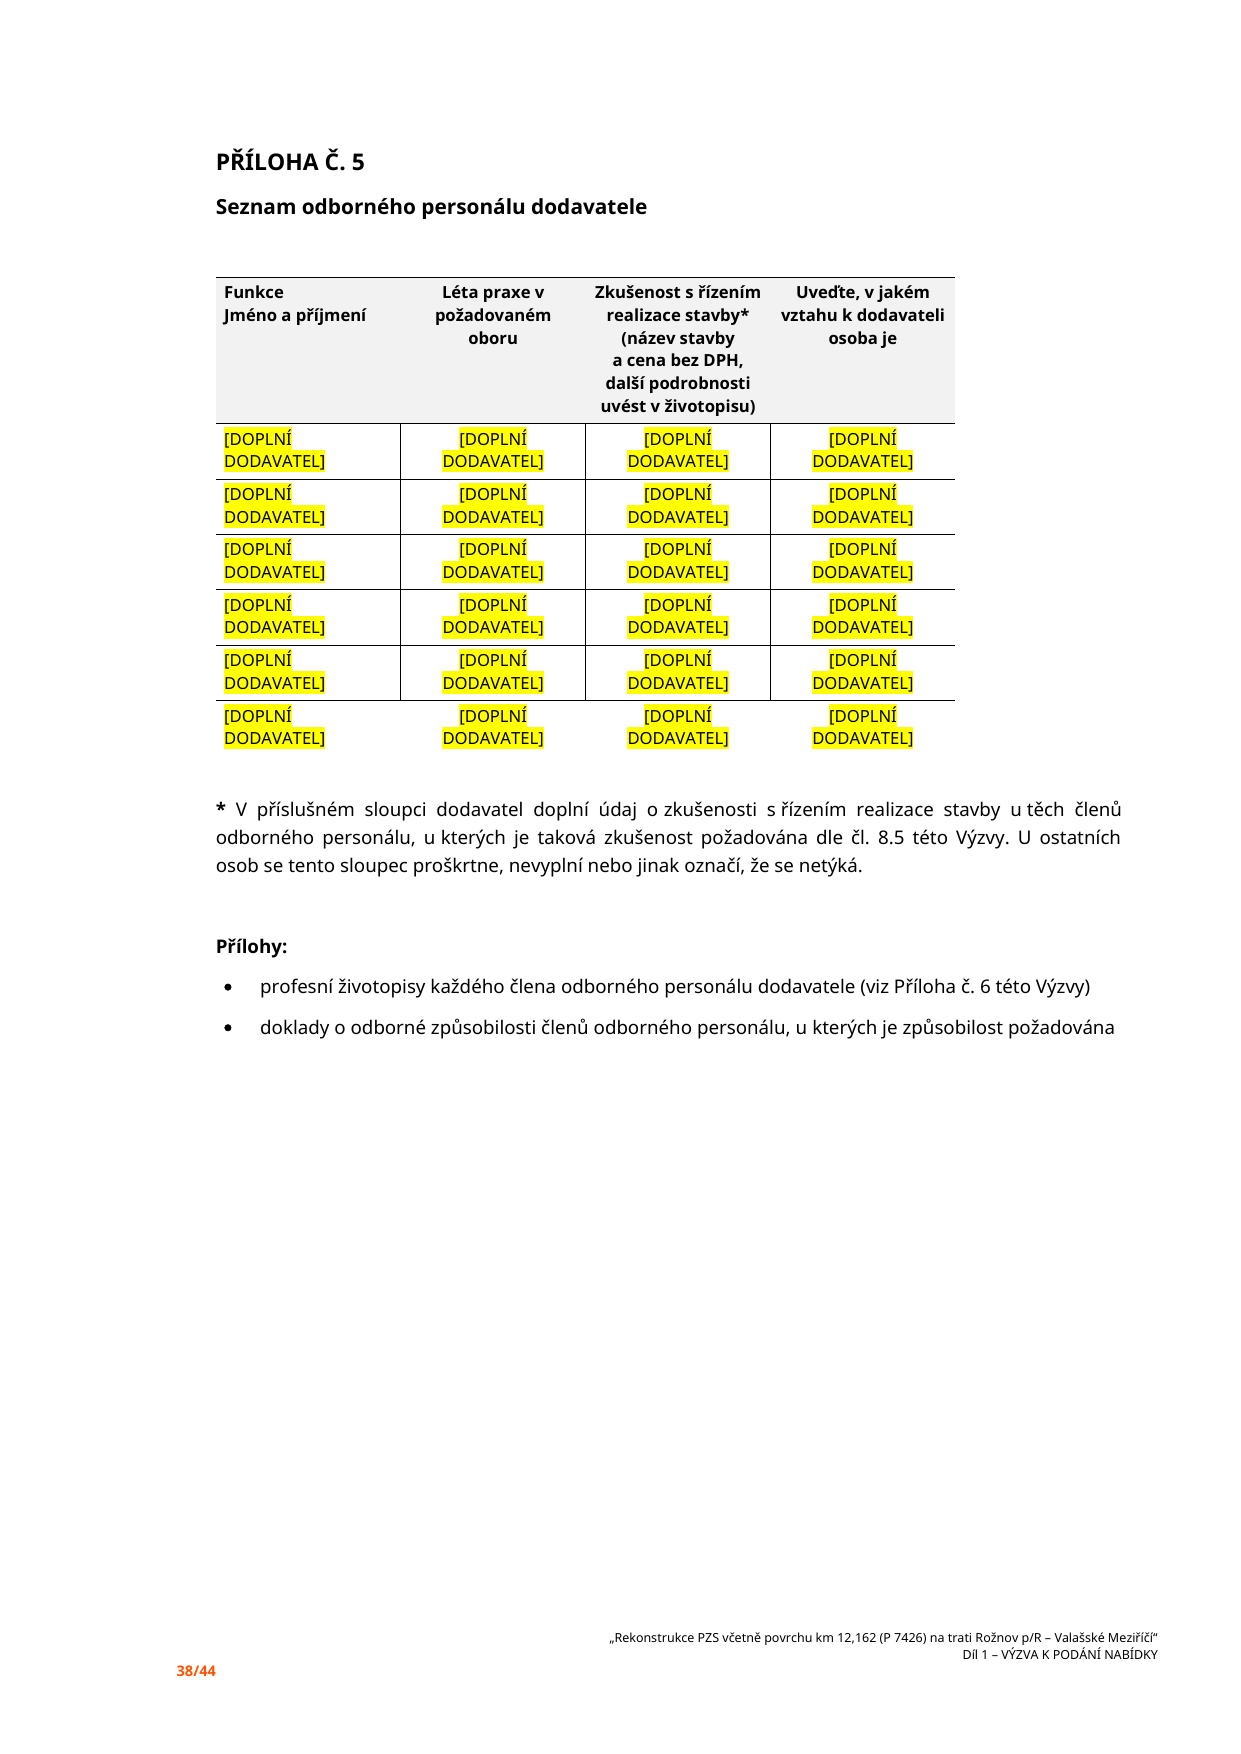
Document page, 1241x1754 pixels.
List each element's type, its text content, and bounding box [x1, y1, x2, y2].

table_header Uveďte, v jakém vztahu k dodavateli osoba je [770, 278, 955, 423]
table_cell [DOPLNÍ DODAVATEL] [585, 701, 770, 756]
table_cell [DOPLNÍ DODAVATEL] [216, 590, 400, 645]
table_header Funkce Jméno a příjmení [216, 278, 401, 423]
table_cell [DOPLNÍ DODAVATEL] [216, 535, 400, 589]
table_cell [DOPLNÍ DODAVATEL] [771, 480, 955, 534]
table_cell [DOPLNÍ DODAVATEL] [586, 535, 770, 589]
table_header Léta praxe v požadovaném oboru [401, 278, 585, 423]
table_cell [DOPLNÍ DODAVATEL] [770, 701, 955, 756]
table_cell [DOPLNÍ DODAVATEL] [216, 424, 400, 478]
table_cell [DOPLNÍ DODAVATEL] [586, 646, 770, 700]
table_cell [DOPLNÍ DODAVATEL] [216, 701, 401, 756]
table_cell [DOPLNÍ DODAVATEL] [771, 646, 955, 700]
table_cell [DOPLNÍ DODAVATEL] [216, 480, 400, 534]
table_cell [DOPLNÍ DODAVATEL] [401, 480, 585, 534]
table_cell [DOPLNÍ DODAVATEL] [586, 424, 770, 478]
text Seznam odborného personálu dodavatele [216, 192, 1122, 221]
text Přílohy: [216, 933, 1122, 959]
text Příloha č. 5 [216, 146, 1122, 177]
table_cell [DOPLNÍ DODAVATEL] [401, 424, 585, 478]
table_cell [DOPLNÍ DODAVATEL] [586, 590, 770, 645]
table_header Zkušenost s řízením realizace stavby* (název stavby a cena bez DPH, další podrobnosti uvést v životopisu) [585, 278, 770, 423]
text * V příslušném sloupci dodavatel doplní údaj o zkušenosti s řízením realizace stavby u těch členů odborného personálu, u kterých je taková zkušenost požadována dle čl. 8.5 této Výzvy. U ostatních osob se tento sloupec proškrtne, nevyplní nebo jinak označí, že se netýká. [216, 796, 1122, 878]
table_cell [DOPLNÍ DODAVATEL] [216, 646, 400, 700]
table_cell [DOPLNÍ DODAVATEL] [401, 701, 585, 756]
table_cell [DOPLNÍ DODAVATEL] [771, 590, 955, 645]
table_cell [DOPLNÍ DODAVATEL] [401, 646, 585, 700]
table_cell [DOPLNÍ DODAVATEL] [771, 424, 955, 478]
text doklady o odborné způsobilosti členů odborného personálu, u kterých je způsobilost požadována [224, 1014, 1122, 1040]
table_cell [DOPLNÍ DODAVATEL] [586, 480, 770, 534]
table_cell [DOPLNÍ DODAVATEL] [401, 590, 585, 645]
table_cell [DOPLNÍ DODAVATEL] [771, 535, 955, 589]
table_cell [DOPLNÍ DODAVATEL] [401, 535, 585, 589]
text profesní životopisy každého člena odborného personálu dodavatele (viz Příloha č. 6 této Výzvy) [224, 974, 1122, 999]
